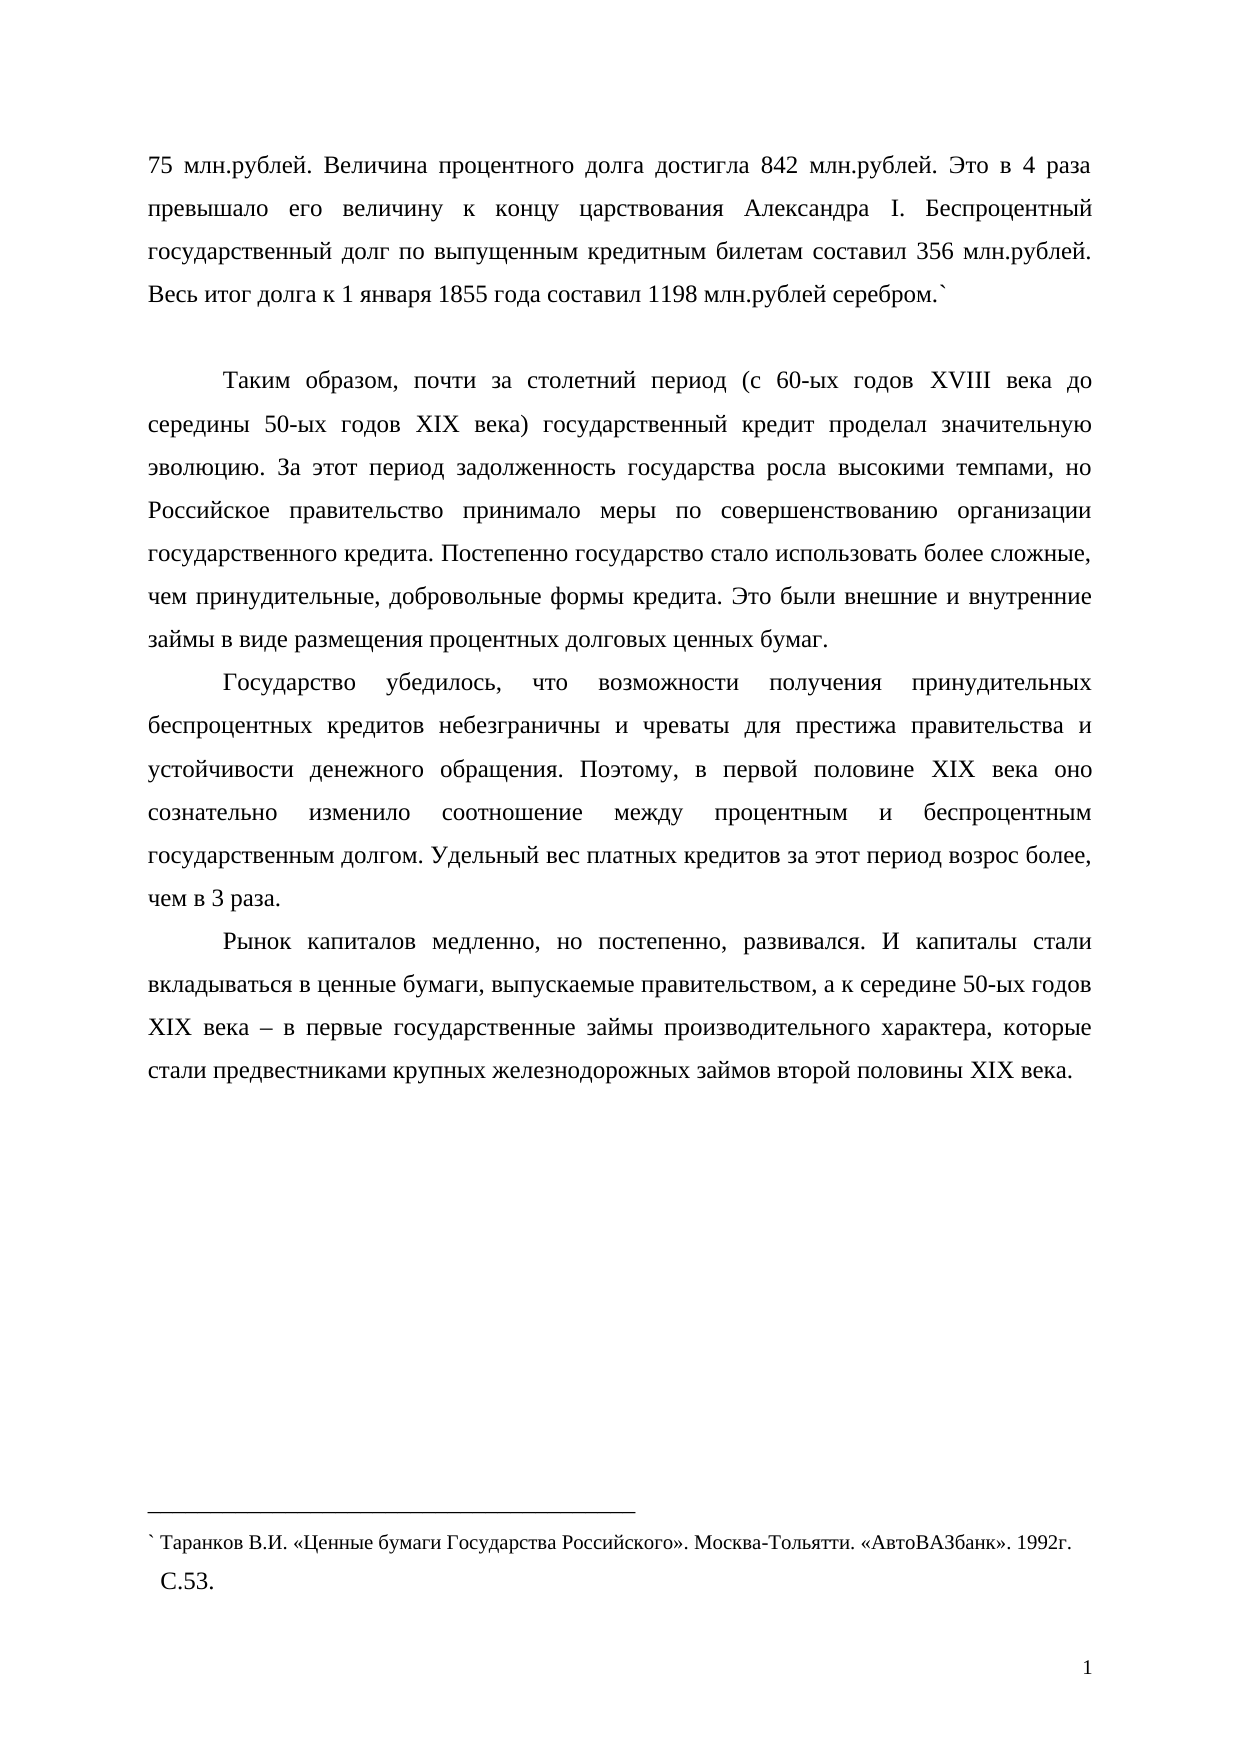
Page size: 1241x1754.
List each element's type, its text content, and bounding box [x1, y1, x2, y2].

text ` Таранков В.И. «Ценные бумаги Государства Российского». Москва-Тольятти. «АвтоВАЗбанк». 1992г. [148, 1530, 1092, 1554]
text Государство убедилось, что возможности получения принудительных беспроцентных кредитов небезграничны и чреваты для престижа правительства и устойчивости денежного обращения. Поэтому, в первой половине XIX века оно сознательно изменило соотношение между процентным и беспроцентным государственным долгом. Удельный вес платных кредитов за этот период возрос более, чем в 3 раза. [148, 667, 1092, 912]
text Таким образом, почти за столетний период (с 60-ых годов XVIII века до середины 50-ых годов XIX века) государственный кредит проделал значительную эволюцию. За этот период задолженность государства росла высокими темпами, но Российское правительство принимало меры по совершенствованию организации государственного кредита. Постепенно государство стало использовать более сложные, чем принудительные, добровольные формы кредита. Это были внешние и внутренние займы в виде размещения процентных долговых ценных бумаг. [148, 366, 1092, 653]
text 75 млн.рублей. Величина процентного долга достигла 842 млн.рублей. Это в 4 раза превышало его величину к концу царствования Александра I. Беспроцентный государственный долг по выпущенным кредитным билетам составил 356 млн.рублей. Весь итог долга к 1 января 1855 года составил 1198 млн.рублей серебром.` [148, 150, 1092, 308]
text С.53. [148, 1566, 1092, 1595]
text _______________________________________ [148, 1487, 1092, 1516]
text Рынок капиталов медленно, но постепенно, развивался. И капиталы стали вкладываться в ценные бумаги, выпускаемые правительством, а к середине 50-ых годов XIX века – в первые государственные займы производительного характера, которые стали предвестниками крупных железнодорожных займов второй половины XIX века. [148, 926, 1092, 1084]
